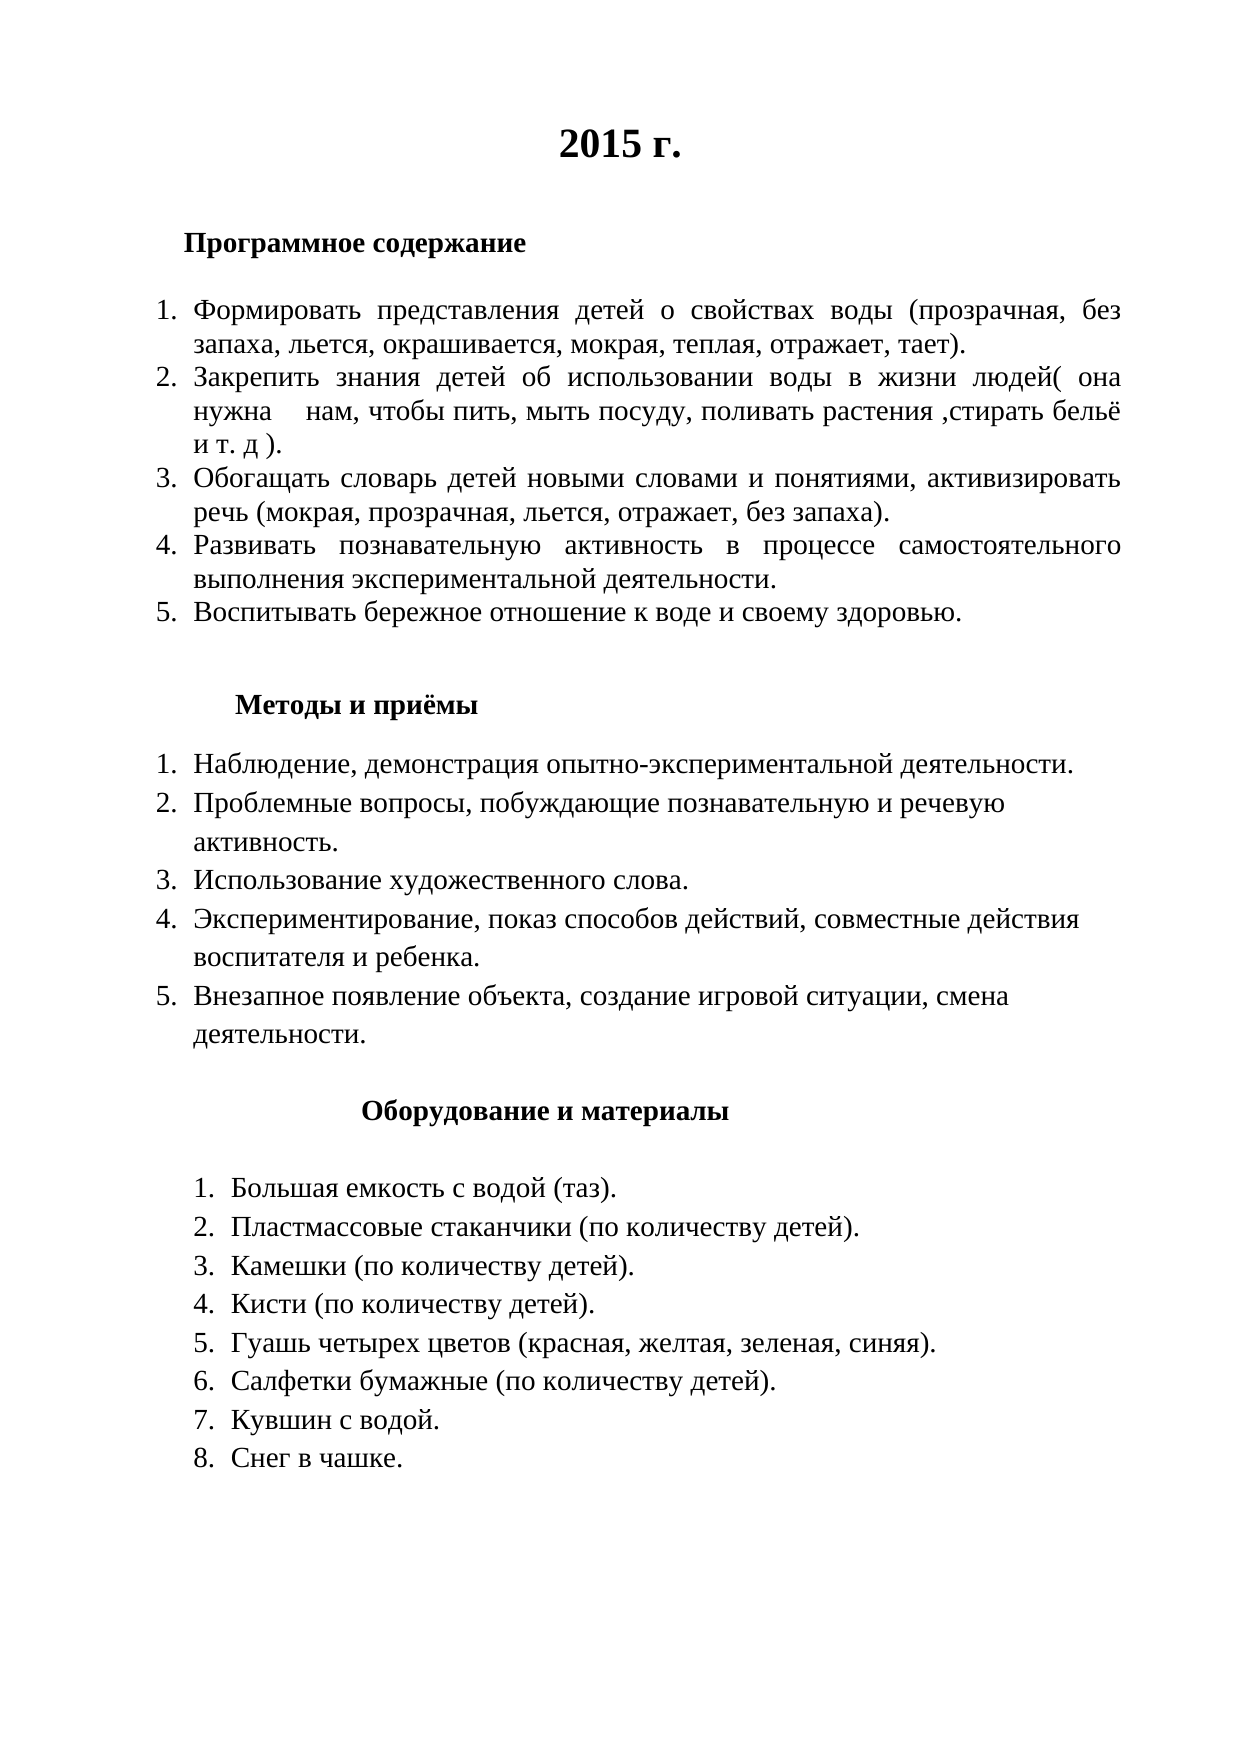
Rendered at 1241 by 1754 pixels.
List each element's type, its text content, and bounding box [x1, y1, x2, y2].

text Программное содержание [118, 225, 1122, 259]
list Развивать познавательную активность в процессе самостоятельного выполнения экспериментальной деятельности. [156, 527, 1122, 594]
list Обогащать словарь детей новыми словами и понятиями, активизировать речь (мокрая, прозрачная, льется, отражает, без запаха). [156, 460, 1122, 527]
list Воспитывать бережное отношение к воде и своему здоровью. [156, 594, 1122, 628]
list Формировать представления детей о свойствах воды (прозрачная, без запаха, льется, окрашивается, мокрая, теплая, отражает, тает). [156, 292, 1122, 359]
list Экспериментирование, показ способов действий, совместные действия воспитателя и ребенка. [156, 901, 1122, 973]
list Камешки (по количеству детей). [193, 1248, 1122, 1281]
list Внезапное появление объекта, создание игровой ситуации, смена деятельности. [156, 978, 1122, 1050]
list Закрепить знания детей об использовании воды в жизни людей( она нужна нам, чтобы пить, мыть посуду, поливать растения ,стирать бельё и т. д ). [156, 359, 1122, 460]
list Оборудование и материалы [193, 1093, 1122, 1127]
text 2015 г. [118, 118, 1122, 166]
list Кисти (по количеству детей). [193, 1286, 1122, 1320]
list Кувшин с водой. [193, 1402, 1122, 1435]
list Наблюдение, демонстрация опытно-экспериментальной деятельности. [156, 747, 1122, 780]
list Снег в чашке. [193, 1440, 1122, 1474]
list Пластмассовые стаканчики (по количеству детей). [193, 1209, 1122, 1243]
list Проблемные вопросы, побуждающие познавательную и речевую активность. [156, 785, 1122, 857]
list Большая емкость с водой (таз). [193, 1171, 1122, 1204]
list Салфетки бумажные (по количеству детей). [193, 1363, 1122, 1397]
text Методы и приёмы [118, 687, 1122, 721]
list Гуашь четырех цветов (красная, желтая, зеленая, синяя). [193, 1325, 1122, 1358]
list Использование художественного слова. [156, 862, 1122, 896]
